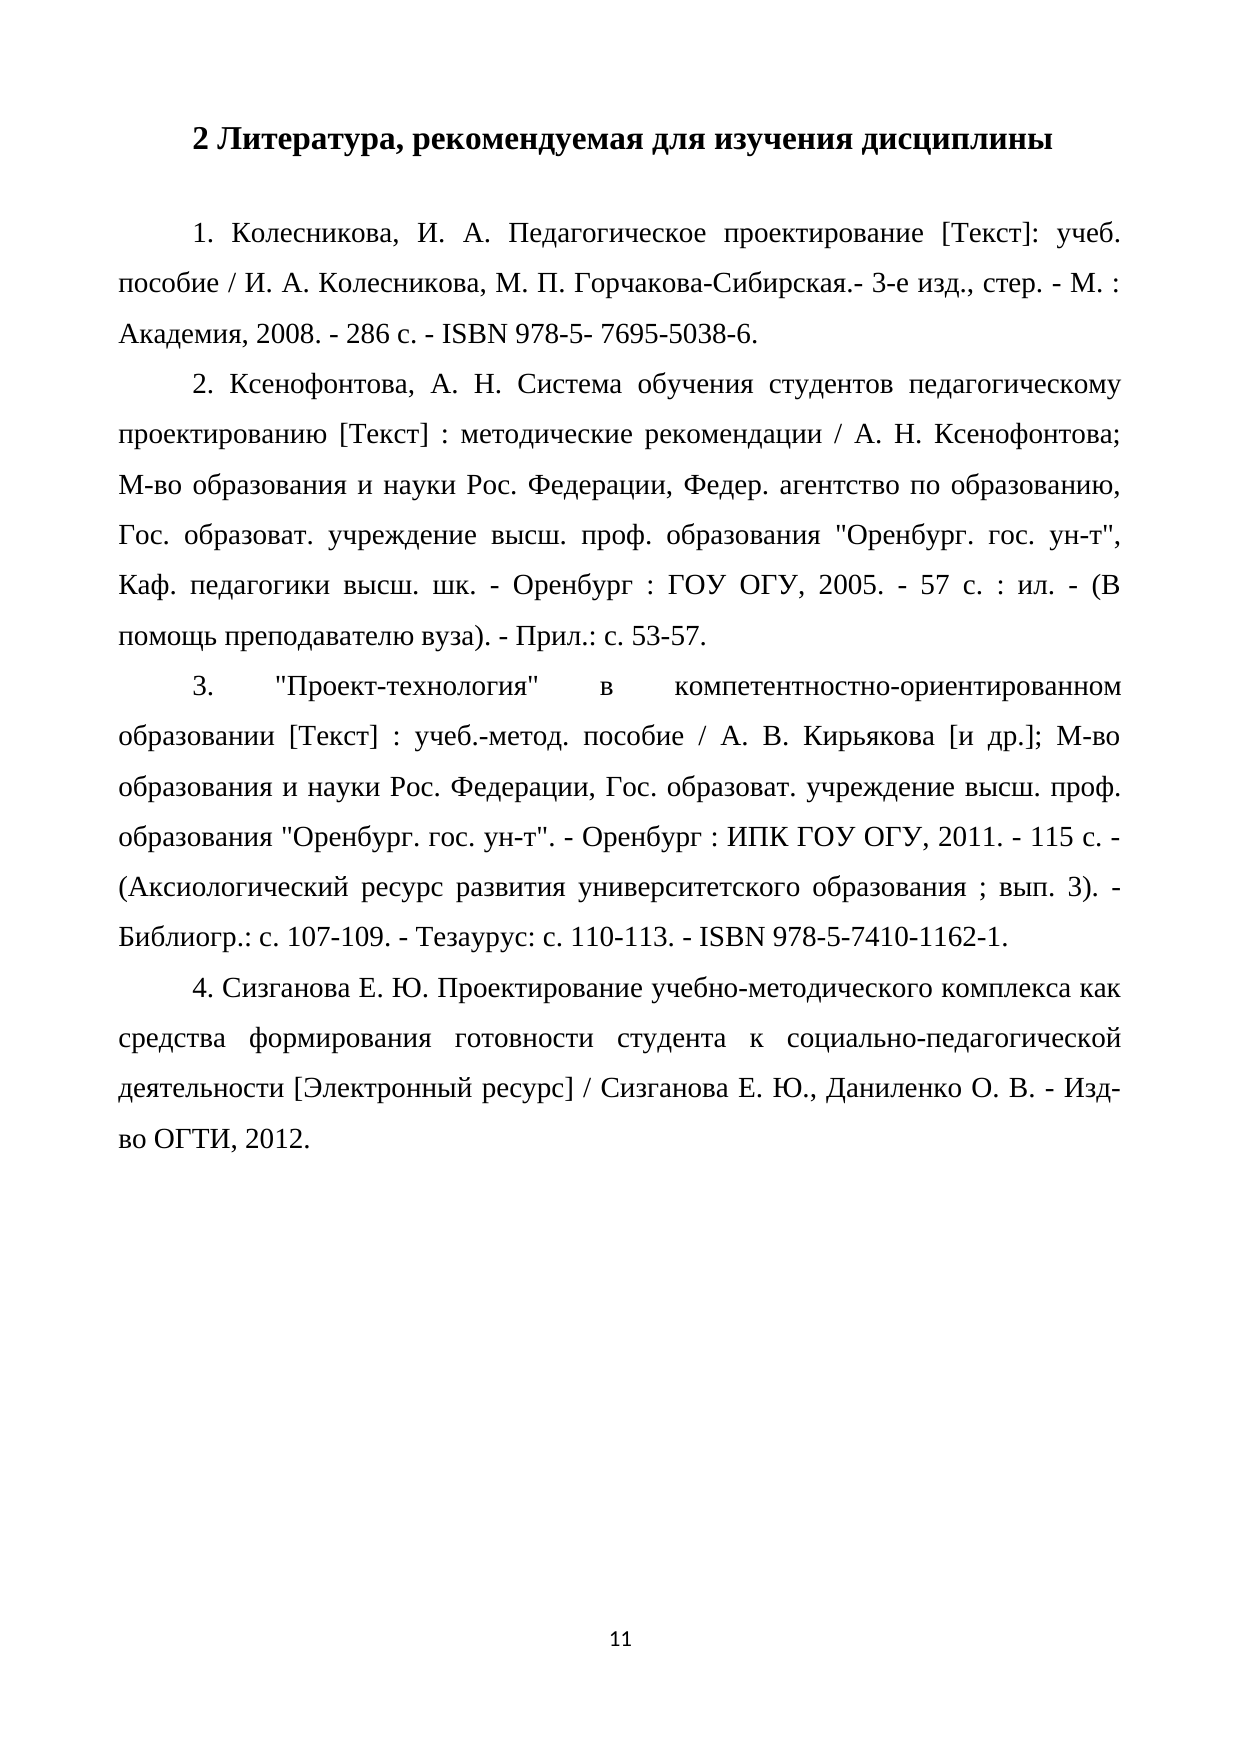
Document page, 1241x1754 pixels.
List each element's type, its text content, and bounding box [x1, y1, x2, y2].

subtitle 2 Литература, рекомендуемая для изучения дисциплины [118, 118, 1122, 156]
text 2. Ксенофонтова, А. Н. Система обучения студентов педагогическому проектированию [Текст] : методические рекомендации / А. Н. Ксенофонтова; М-во образования и науки Рос. Федерации, Федер. агентство по образованию, Гос. образоват. учреждение высш. проф. образования "Оренбург. гос. ун-т", Каф. педагогики высш. шк. - Оренбург : ГОУ ОГУ, 2005. - 57 с. : ил. - (В помощь преподавателю вуза). - Прил.: с. 53-57. [118, 366, 1122, 651]
text 4. Сизганова Е. Ю. Проектирование учебно-методического комплекса как средства формирования готовности студента к социально-педагогической деятельности [Электронный ресурс] / Сизганова Е. Ю., Даниленко О. В. - Изд-во ОГТИ, 2012. [118, 970, 1122, 1154]
text 3. "Проект-технология" в компетентностно-ориентированном образовании [Текст] : учеб.-метод. пособие / А. В. Кирьякова [и др.]; М-во образования и науки Рос. Федерации, Гос. образоват. учреждение высш. проф. образования "Оренбург. гос. ун-т". - Оренбург : ИПК ГОУ ОГУ, 2011. - 115 с. - (Аксиологический ресурс развития университетского образования ; вып. 3). - Библиогр.: с. 107-109. - Тезаурус: с. 110-113. - ISBN 978-5-7410-1162-1. [118, 668, 1122, 953]
text 1. Колесникова, И. А. Педагогическое проектирование [Текст]: учеб. пособие / И. А. Колесникова, М. П. Горчакова-Сибирская.- 3-е изд., стер. - М. : Академия, 2008. - 286 с. - ISBN 978-5- 7695-5038-6. [118, 215, 1122, 349]
